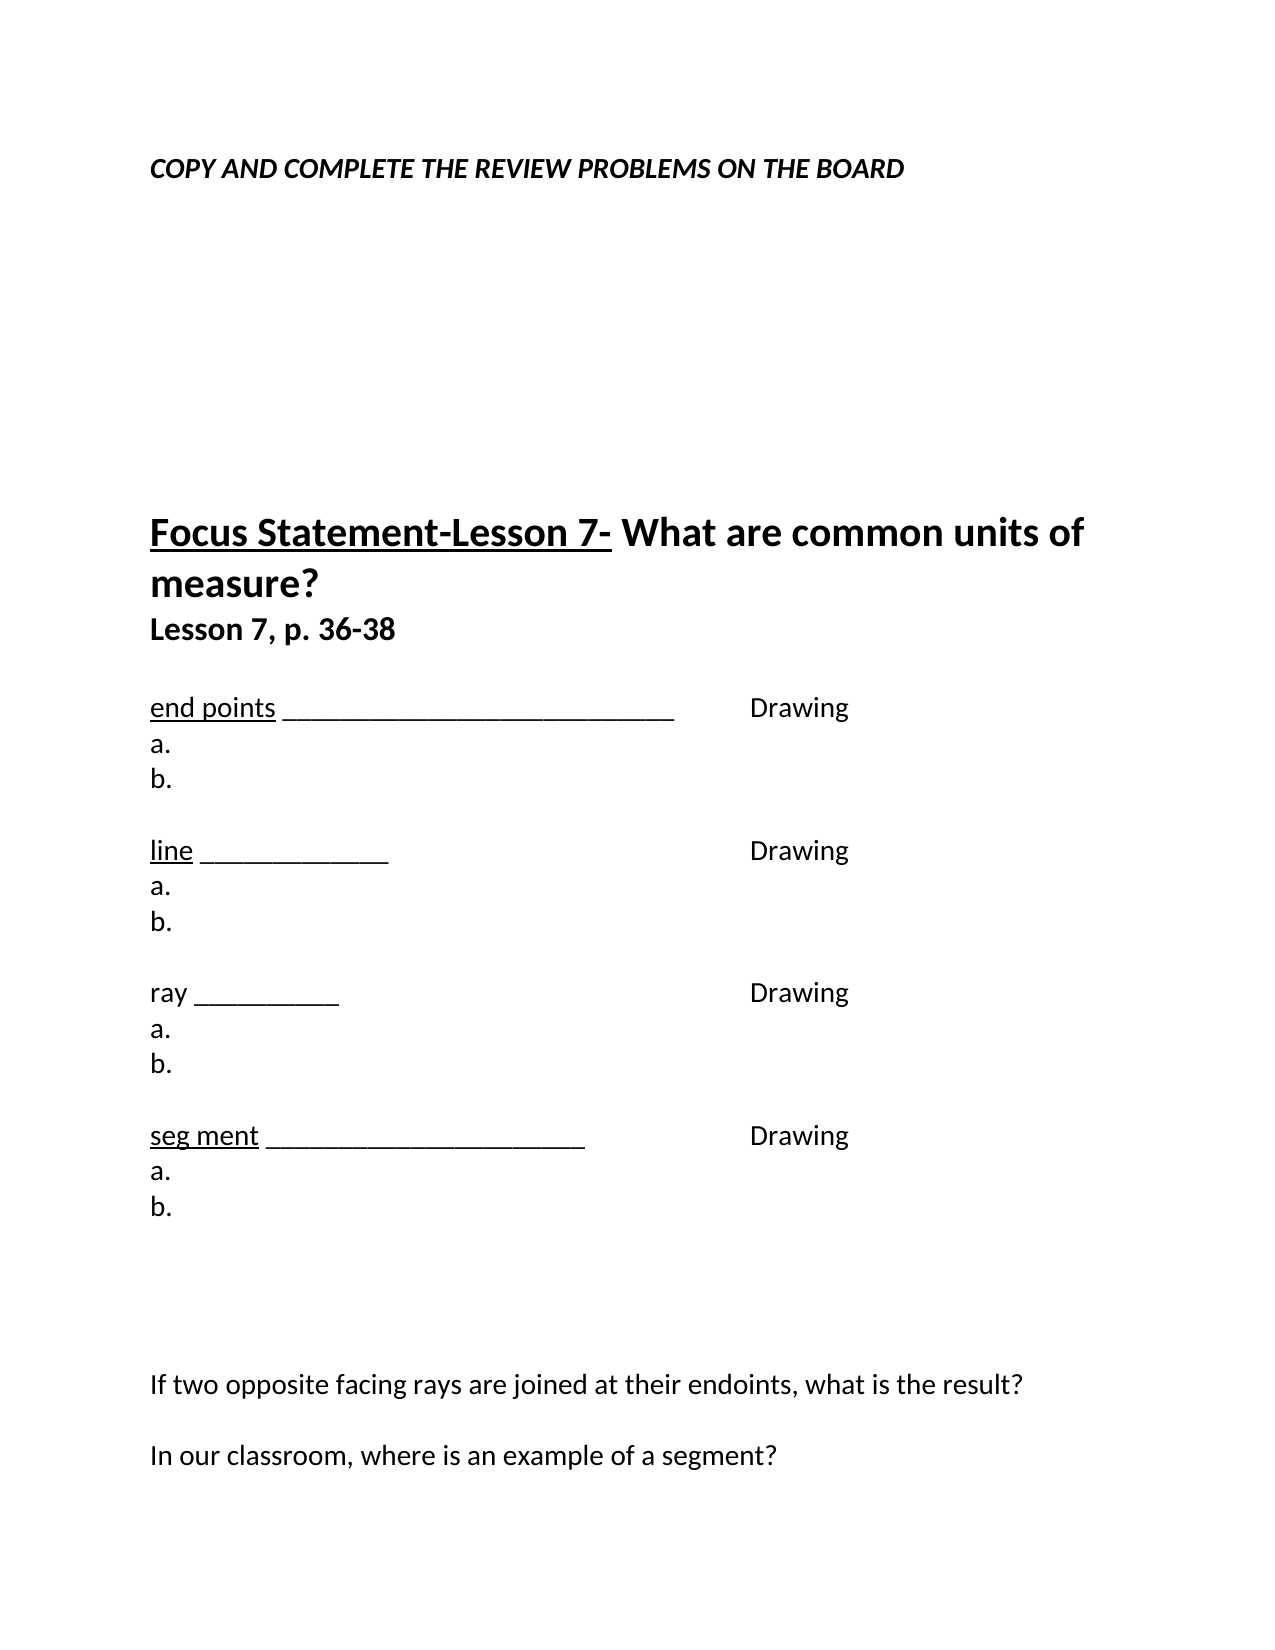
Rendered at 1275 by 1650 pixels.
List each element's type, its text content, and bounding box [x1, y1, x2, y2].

text COPY AND COMPLETE THE REVIEW PROBLEMS ON THE BOARD [150, 150, 1125, 186]
text b. [150, 1188, 1125, 1224]
text b. [150, 761, 1125, 796]
text line _____________ Drawing [150, 832, 1125, 867]
text Focus Statement-Lesson 7- What are common units of measure? [150, 506, 1125, 608]
text b. [150, 1046, 1125, 1081]
text b. [150, 903, 1125, 939]
text In our classroom, where is an example of a segment? [150, 1437, 1125, 1473]
text a. [150, 1152, 1125, 1188]
text Lesson 7, p. 36-38 [150, 608, 1125, 649]
text If two opposite facing rays are joined at their endoints, what is the result? [150, 1366, 1125, 1402]
text a. [150, 725, 1125, 761]
text end points ___________________________ Drawing [150, 689, 1125, 725]
text seg ment ______________________ Drawing [150, 1117, 1125, 1152]
text a. [150, 867, 1125, 903]
text ray __________ Drawing [150, 974, 1125, 1010]
text a. [150, 1010, 1125, 1046]
